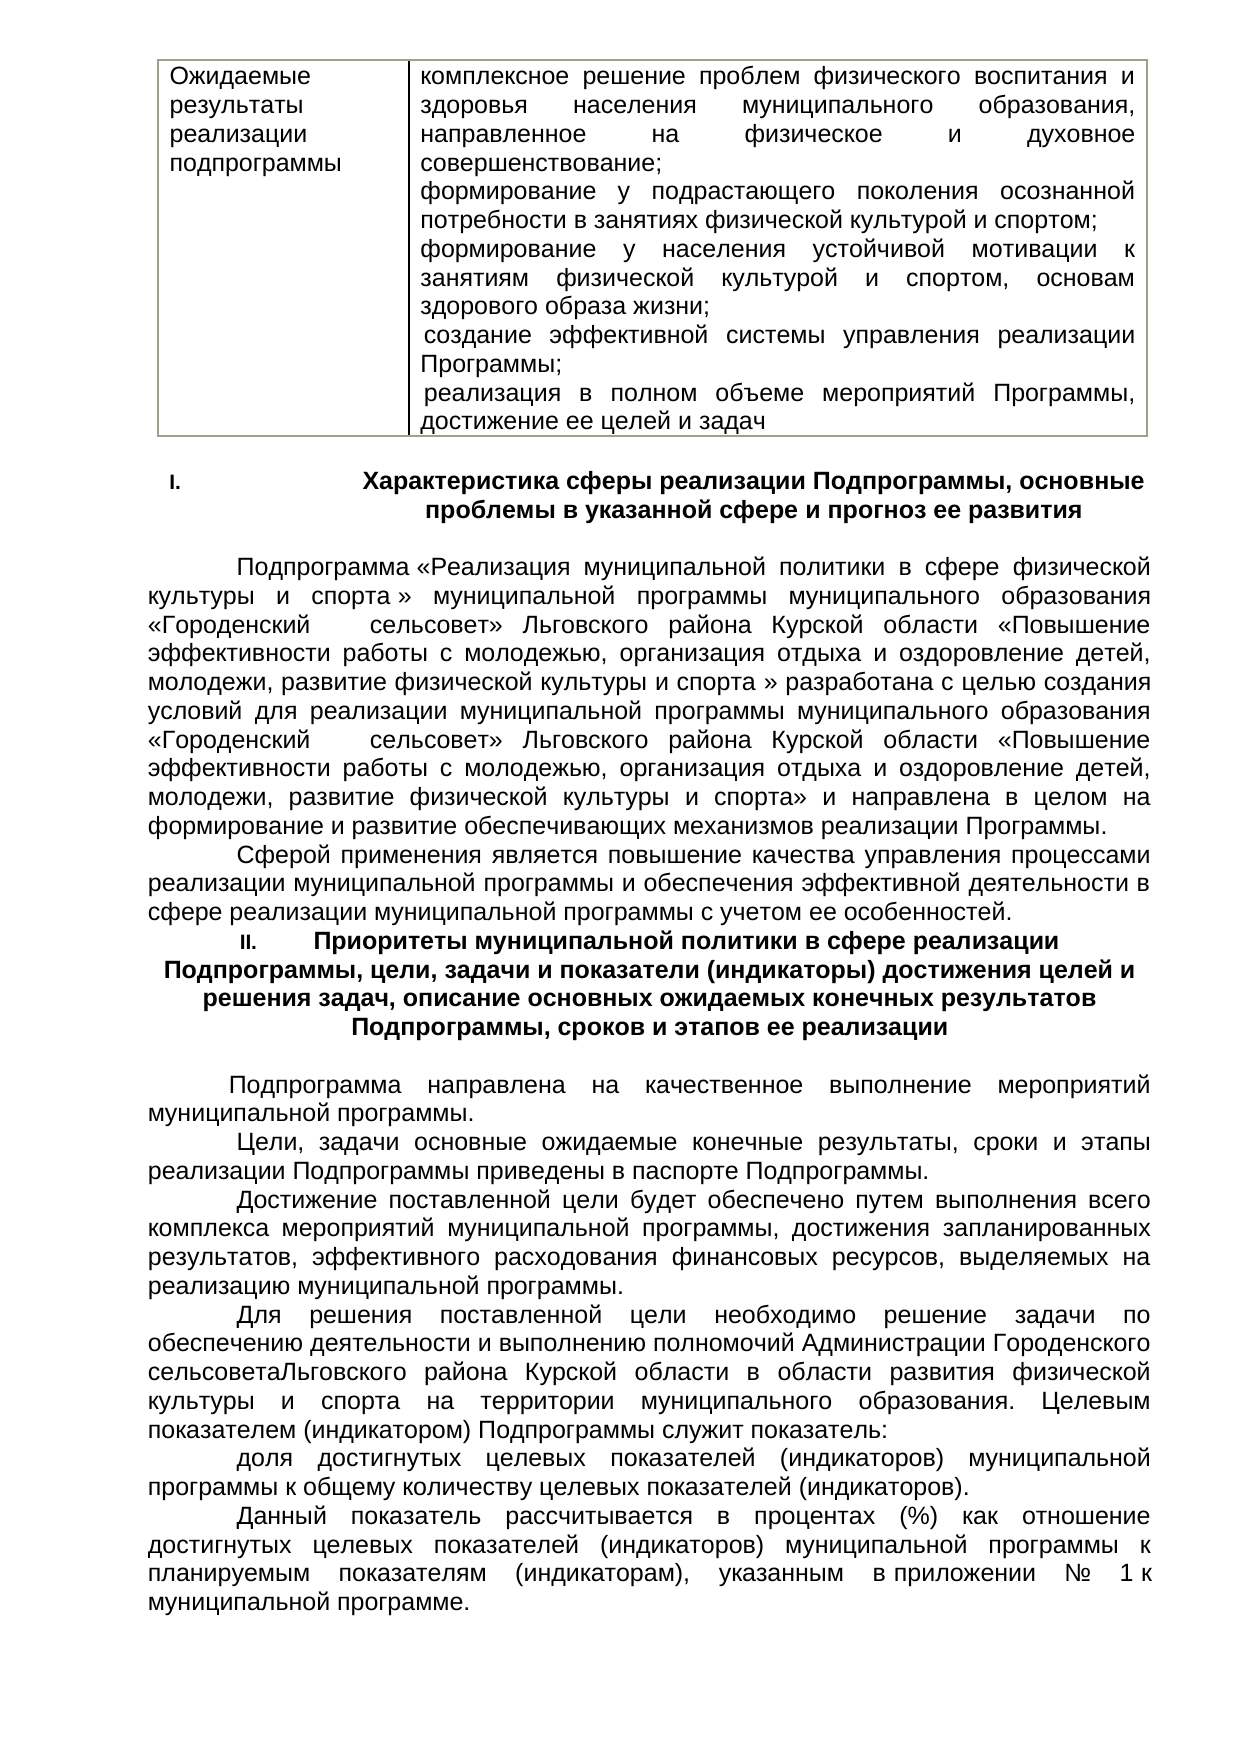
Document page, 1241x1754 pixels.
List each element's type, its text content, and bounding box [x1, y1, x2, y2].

text Цели, задачи основные ожидаемые конечные результаты, сроки и этапы реализации Подпрограммы приведены в паспорте Подпрограммы. [148, 1127, 1152, 1184]
text Данный показатель рассчитывается в процентах (%) как отношение достигнутых целевых показателей (индикаторов) муниципальной программы к планируемым показателям (индикаторам), указанным в приложении № 1 к муниципальной программе. [148, 1501, 1152, 1616]
list Приоритеты муниципальной политики в сфере реализации Подпрограммы, цели, задачи и показатели (индикаторы) достижения целей и решения задач, описание основных ожидаемых конечных результатов Подпрограммы, сроков и этапов ее реализации [148, 926, 1152, 1041]
text Подпрограмма «Реализация муниципальной политики в сфере физической культуры и спорта » муниципальной программы муниципального образования «Городенский сельсовет» Льговского района Курской области «Повышение эффективности работы с молодежью, организация отдыха и оздоровление детей, молодежи, развитие физической культуры и спорта » разработана с целью создания условий для реализации муниципальной программы муниципального образования «Городенский сельсовет» Льговского района Курской области «Повышение эффективности работы с молодежью, организация отдыха и оздоровление детей, молодежи, развитие физической культуры и спорта» и направлена в целом на формирование и развитие обеспечивающих механизмов реализации Программы. [148, 552, 1152, 839]
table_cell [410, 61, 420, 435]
text доля достигнутых целевых показателей (индикаторов) муниципальной программы к общему количеству целевых показателей (индикаторов). [148, 1443, 1152, 1501]
text Подпрограмма направлена на качественное выполнение мероприятий муниципальной программы. [148, 1069, 1152, 1127]
text Сферой применения является повышение качества управления процессами реализации муниципальной программы и обеспечения эффективной деятельности в сфере реализации муниципальной программы с учетом ее особенностей. [148, 839, 1152, 926]
table_cell Ожидаемые результаты реализации подпрограммы [159, 61, 408, 435]
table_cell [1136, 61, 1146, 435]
list Характеристика сферы реализации Подпрограммы, основные проблемы в указанной сфере и прогноз ее развития [162, 466, 1152, 523]
text Достижение поставленной цели будет обеспечено путем выполнения всего комплекса мероприятий муниципальной программы, достижения запланированных результатов, эффективного расходования финансовых ресурсов, выделяемых на реализацию муниципальной программы. [148, 1184, 1152, 1299]
text Для решения поставленной цели необходимо решение задачи по обеспечению деятельности и выполнению полномочий Администрации Городенского сельсоветаЛьговского района Курской области в области развития физической культуры и спорта на территории муниципального образования. Целевым показателем (индикатором) Подпрограммы служит показатель: [148, 1299, 1152, 1443]
